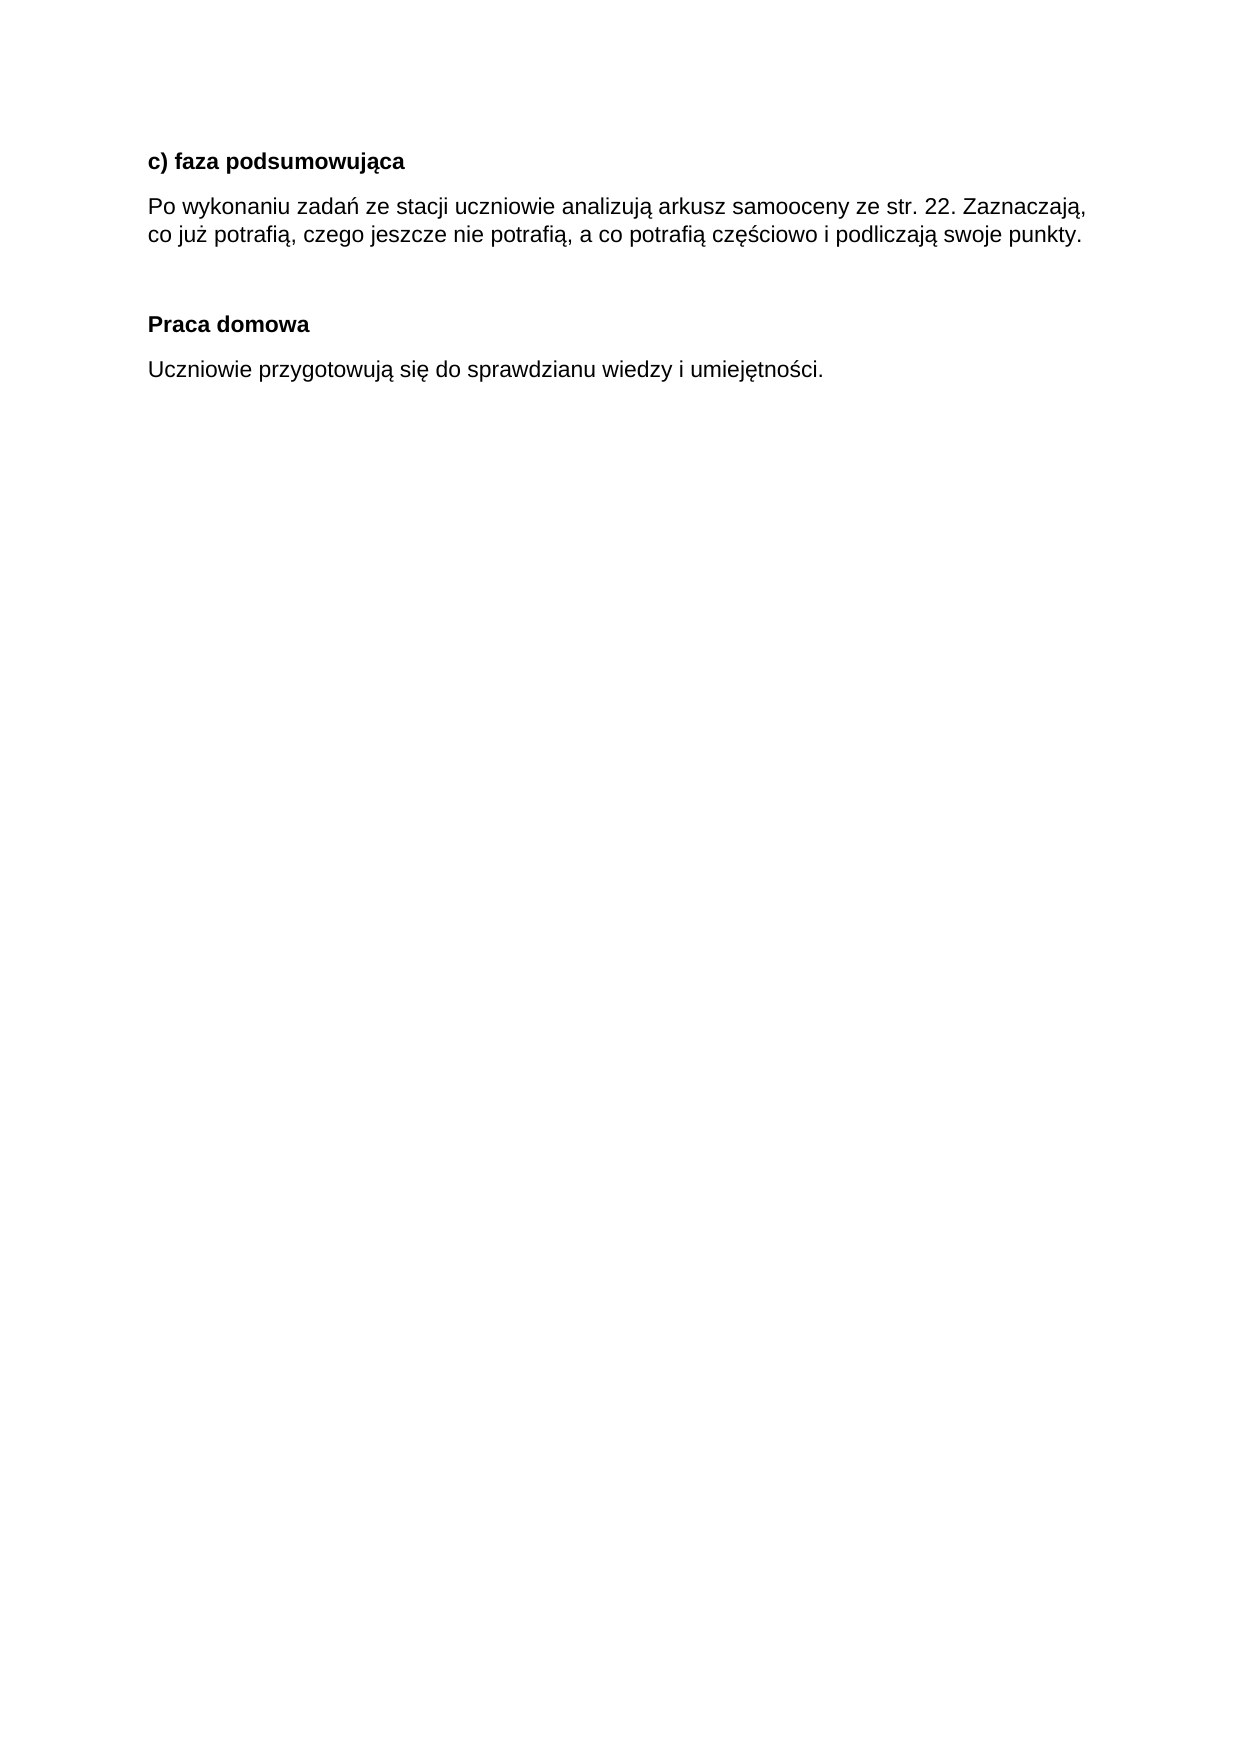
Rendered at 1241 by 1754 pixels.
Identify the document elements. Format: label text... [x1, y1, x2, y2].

text Uczniowie przygotowują się do sprawdzianu wiedzy i umiejętności. [148, 356, 1093, 383]
text Po wykonaniu zadań ze stacji uczniowie analizują arkusz samooceny ze str. 22. Zaznaczają, co już potrafią, czego jeszcze nie potrafią, a co potrafią częściowo i podliczają swoje punkty. [148, 193, 1093, 247]
text Praca domowa [148, 311, 1093, 338]
text c) faza podsumowująca [148, 148, 1093, 174]
